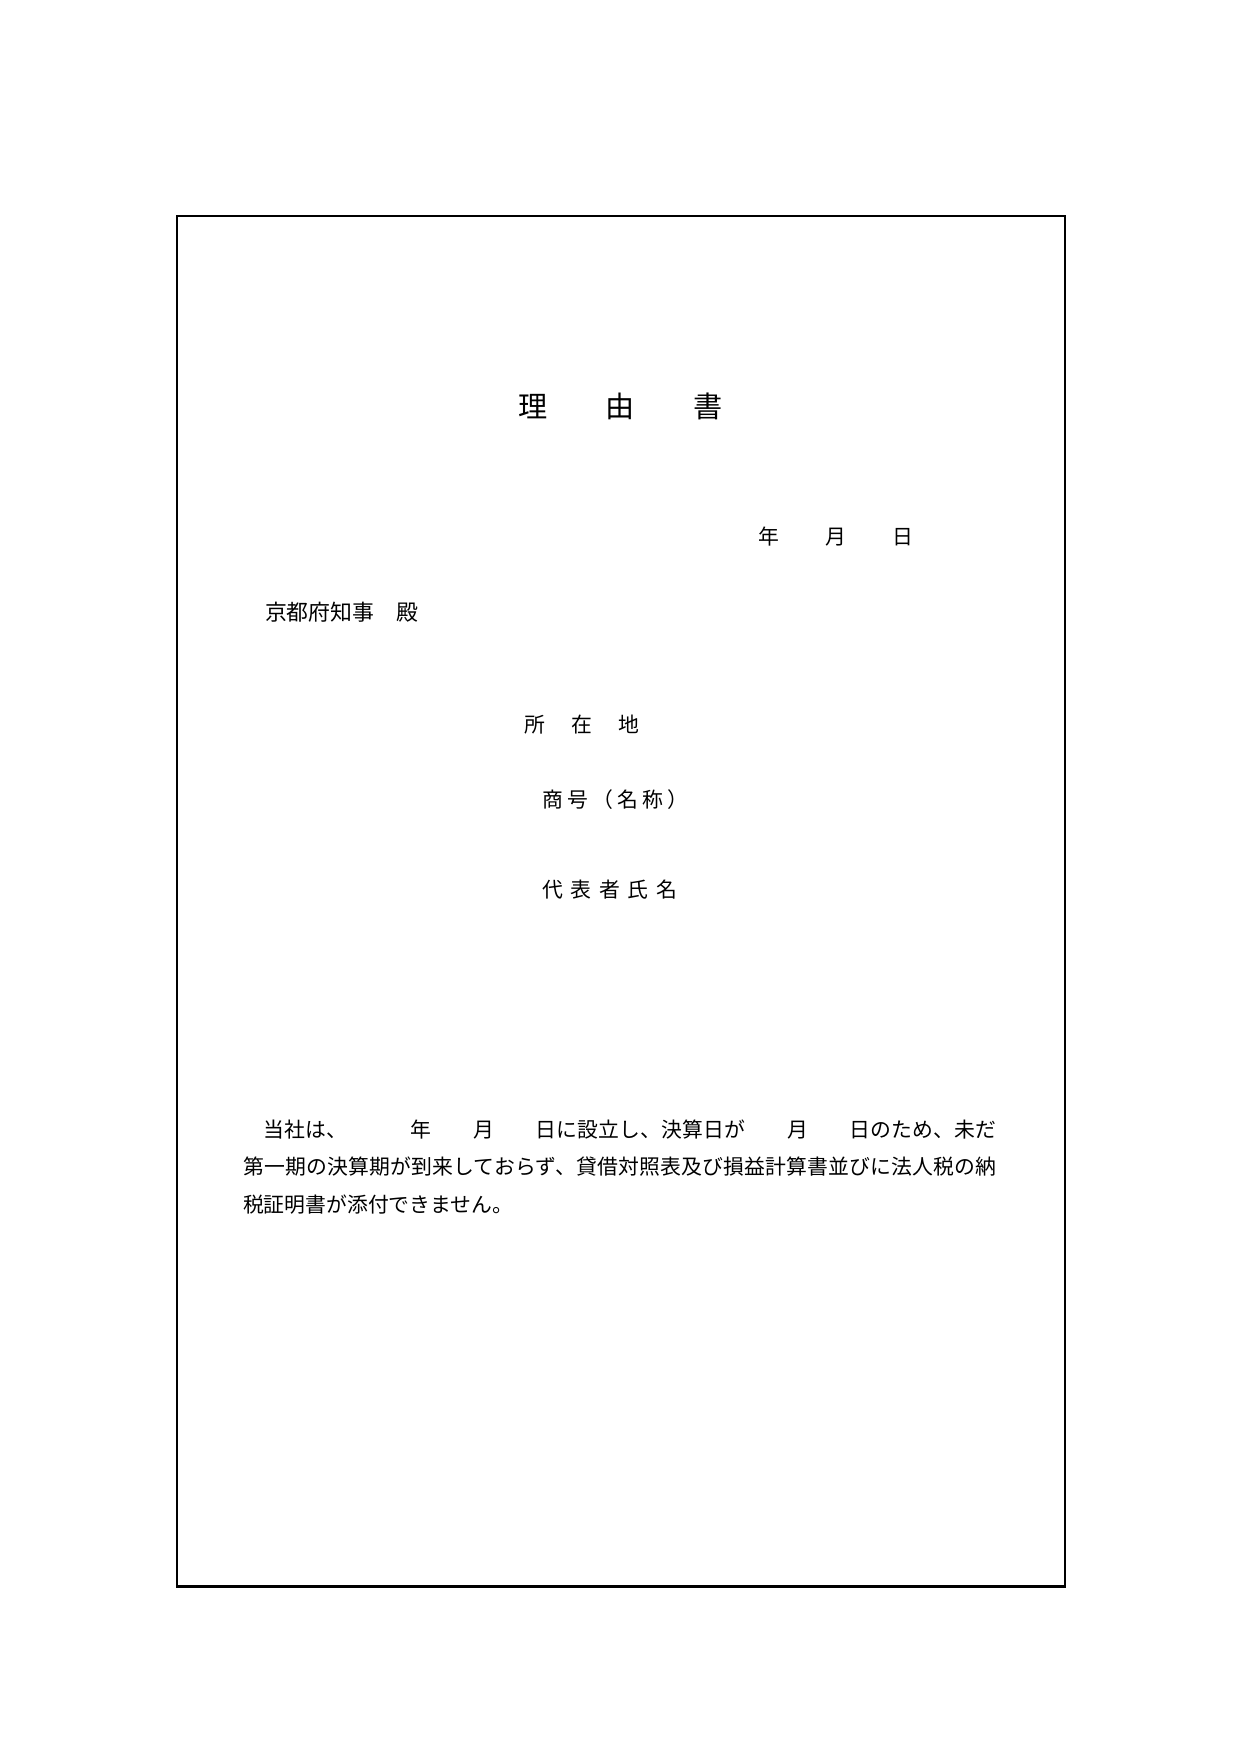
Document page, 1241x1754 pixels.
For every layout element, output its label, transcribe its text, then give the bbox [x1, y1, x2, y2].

text 理 由 書 [178, 367, 1063, 442]
text 当社は、 年 月 日に設立し、決算日が 月 日のため、未だ第一期の決算期が到来しておらず、貸借対照表及び損益計算書並びに法人税の納税証明書が添付できません。 [243, 1109, 997, 1222]
text 所在地 [178, 704, 1063, 742]
text 代表者氏名 [178, 869, 1063, 907]
text 京都府知事 殿 [178, 592, 1063, 629]
text 年 月 日 [178, 517, 980, 554]
text 商号（名称） [178, 779, 1063, 817]
